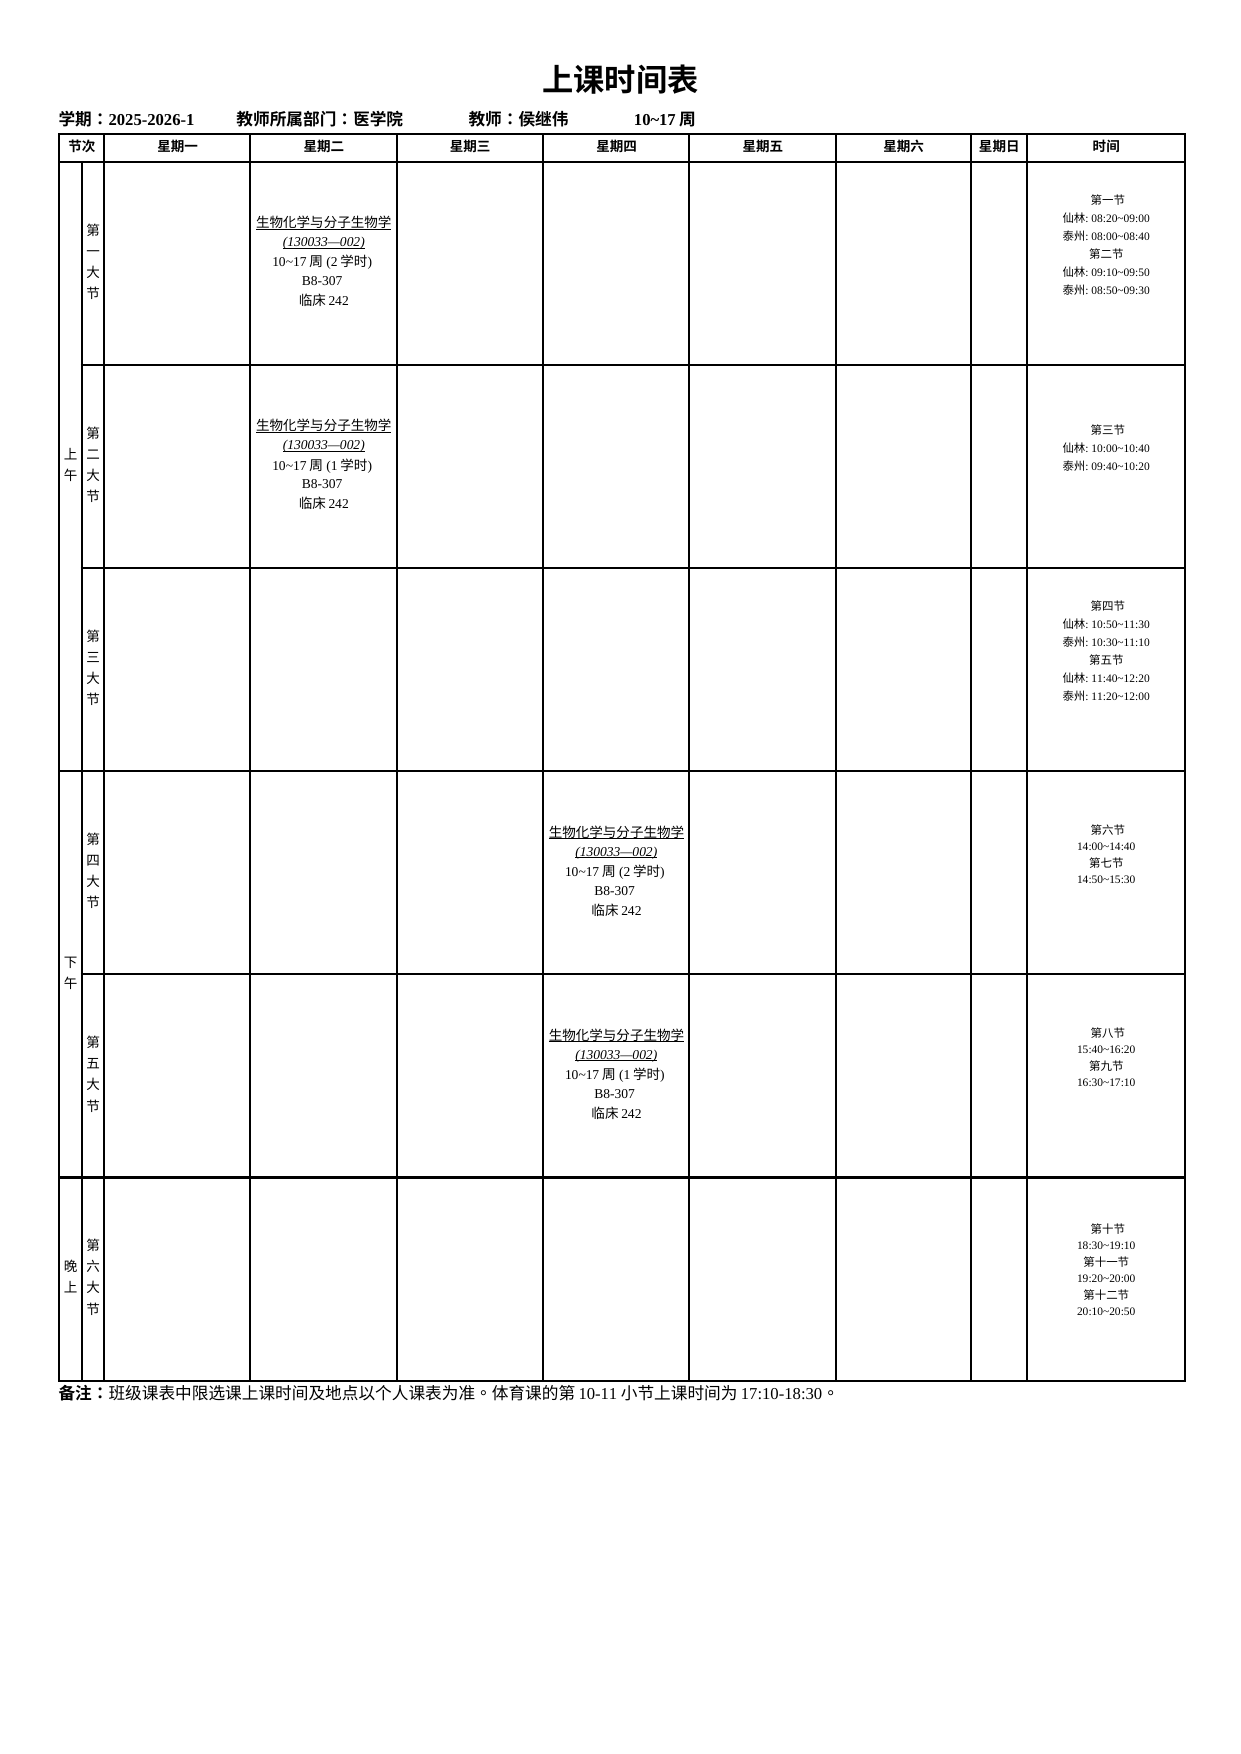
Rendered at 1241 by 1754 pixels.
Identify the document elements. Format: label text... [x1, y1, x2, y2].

table_header 节次 [60, 135, 103, 161]
table_cell [544, 1179, 688, 1379]
table_cell [398, 366, 542, 567]
table_cell [972, 569, 1026, 770]
table_cell [972, 772, 1026, 973]
table_cell 第六大节 [83, 1179, 103, 1379]
table_cell [690, 1179, 835, 1379]
table_cell 第六节 14:00~14:40 第七节 14:50~15:30 [1028, 772, 1184, 973]
table_cell [972, 975, 1026, 1176]
table_cell 第三大节 [83, 569, 103, 770]
table_cell [837, 1179, 970, 1379]
table_cell [837, 569, 970, 770]
table_cell 第三节 仙林: 10:00~10:40 泰州: 09:40~10:20 [1028, 366, 1184, 567]
table_cell 下午 [60, 772, 81, 1176]
table_cell [972, 163, 1026, 364]
table_cell 第二大节 [83, 366, 103, 567]
table_cell [690, 366, 835, 567]
table_cell 生物化学与分子生物学 (130033—002) 10~17周 (1学时) B8-307 临床242 [544, 975, 688, 1176]
text 备注：班级课表中限选课上课时间及地点以个人课表为准。体育课的第10-11小节上课时间为17:10-18:30。 [58, 1382, 1182, 1404]
table_cell [690, 975, 835, 1176]
table_cell 第八节 15:40~16:20 第九节 16:30~17:10 [1028, 975, 1184, 1176]
table_header 星期六 [837, 135, 970, 161]
table_cell [544, 366, 688, 567]
table_cell [105, 366, 249, 567]
table_cell [105, 569, 249, 770]
table_cell [837, 772, 970, 973]
table_cell 第十节 18:30~19:10 第十一节 19:20~20:00 第十二节 20:10~20:50 [1028, 1179, 1184, 1379]
table_header 星期日 [972, 135, 1026, 161]
table_cell [837, 975, 970, 1176]
table_header 星期二 [251, 135, 396, 161]
table_cell [105, 772, 249, 973]
table_cell [398, 163, 542, 364]
table_cell [398, 569, 542, 770]
table_cell 生物化学与分子生物学 (130033—002) 10~17周 (2学时) B8-307 临床242 [251, 163, 396, 364]
table_cell [690, 772, 835, 973]
table_cell [544, 163, 688, 364]
table_header 星期三 [398, 135, 542, 161]
table_cell [105, 975, 249, 1176]
table_cell [690, 569, 835, 770]
table_cell 第四节 仙林: 10:50~11:30 泰州: 10:30~11:10 第五节 仙林: 11:40~12:20 泰州: 11:20~12:00 [1028, 569, 1184, 770]
table_cell [398, 975, 542, 1176]
table_cell [105, 1179, 249, 1379]
table_cell 生物化学与分子生物学 (130033—002) 10~17周 (2学时) B8-307 临床242 [544, 772, 688, 973]
table_cell [972, 1179, 1026, 1379]
text 上课时间表 [58, 58, 1182, 101]
table_cell 上午 [60, 163, 81, 770]
table_header 星期四 [544, 135, 688, 161]
table_cell [837, 163, 970, 364]
table_header 星期一 [105, 135, 249, 161]
table_cell [398, 1179, 542, 1379]
table_header 时间 [1028, 135, 1184, 161]
table_cell [251, 975, 396, 1176]
table_cell [105, 163, 249, 364]
table_cell 第一大节 [83, 163, 103, 364]
table_cell 第四大节 [83, 772, 103, 973]
table_header 星期五 [690, 135, 835, 161]
table_cell [251, 569, 396, 770]
table_cell [251, 1179, 396, 1379]
text 学期：2025-2026-1 教师所属部门：医学院 教师：侯继伟 10~17周 [58, 107, 1182, 130]
table_cell 第一节 仙林: 08:20~09:00 泰州: 08:00~08:40 第二节 仙林: 09:10~09:50 泰州: 08:50~09:30 [1028, 163, 1184, 364]
table_cell [972, 366, 1026, 567]
table_cell 第五大节 [83, 975, 103, 1176]
table_cell 晚上 [60, 1179, 81, 1379]
table_cell [544, 569, 688, 770]
table_cell 生物化学与分子生物学 (130033—002) 10~17周 (1学时) B8-307 临床242 [251, 366, 396, 567]
table_cell [690, 163, 835, 364]
table_cell [398, 772, 542, 973]
table_cell [837, 366, 970, 567]
table_cell [251, 772, 396, 973]
